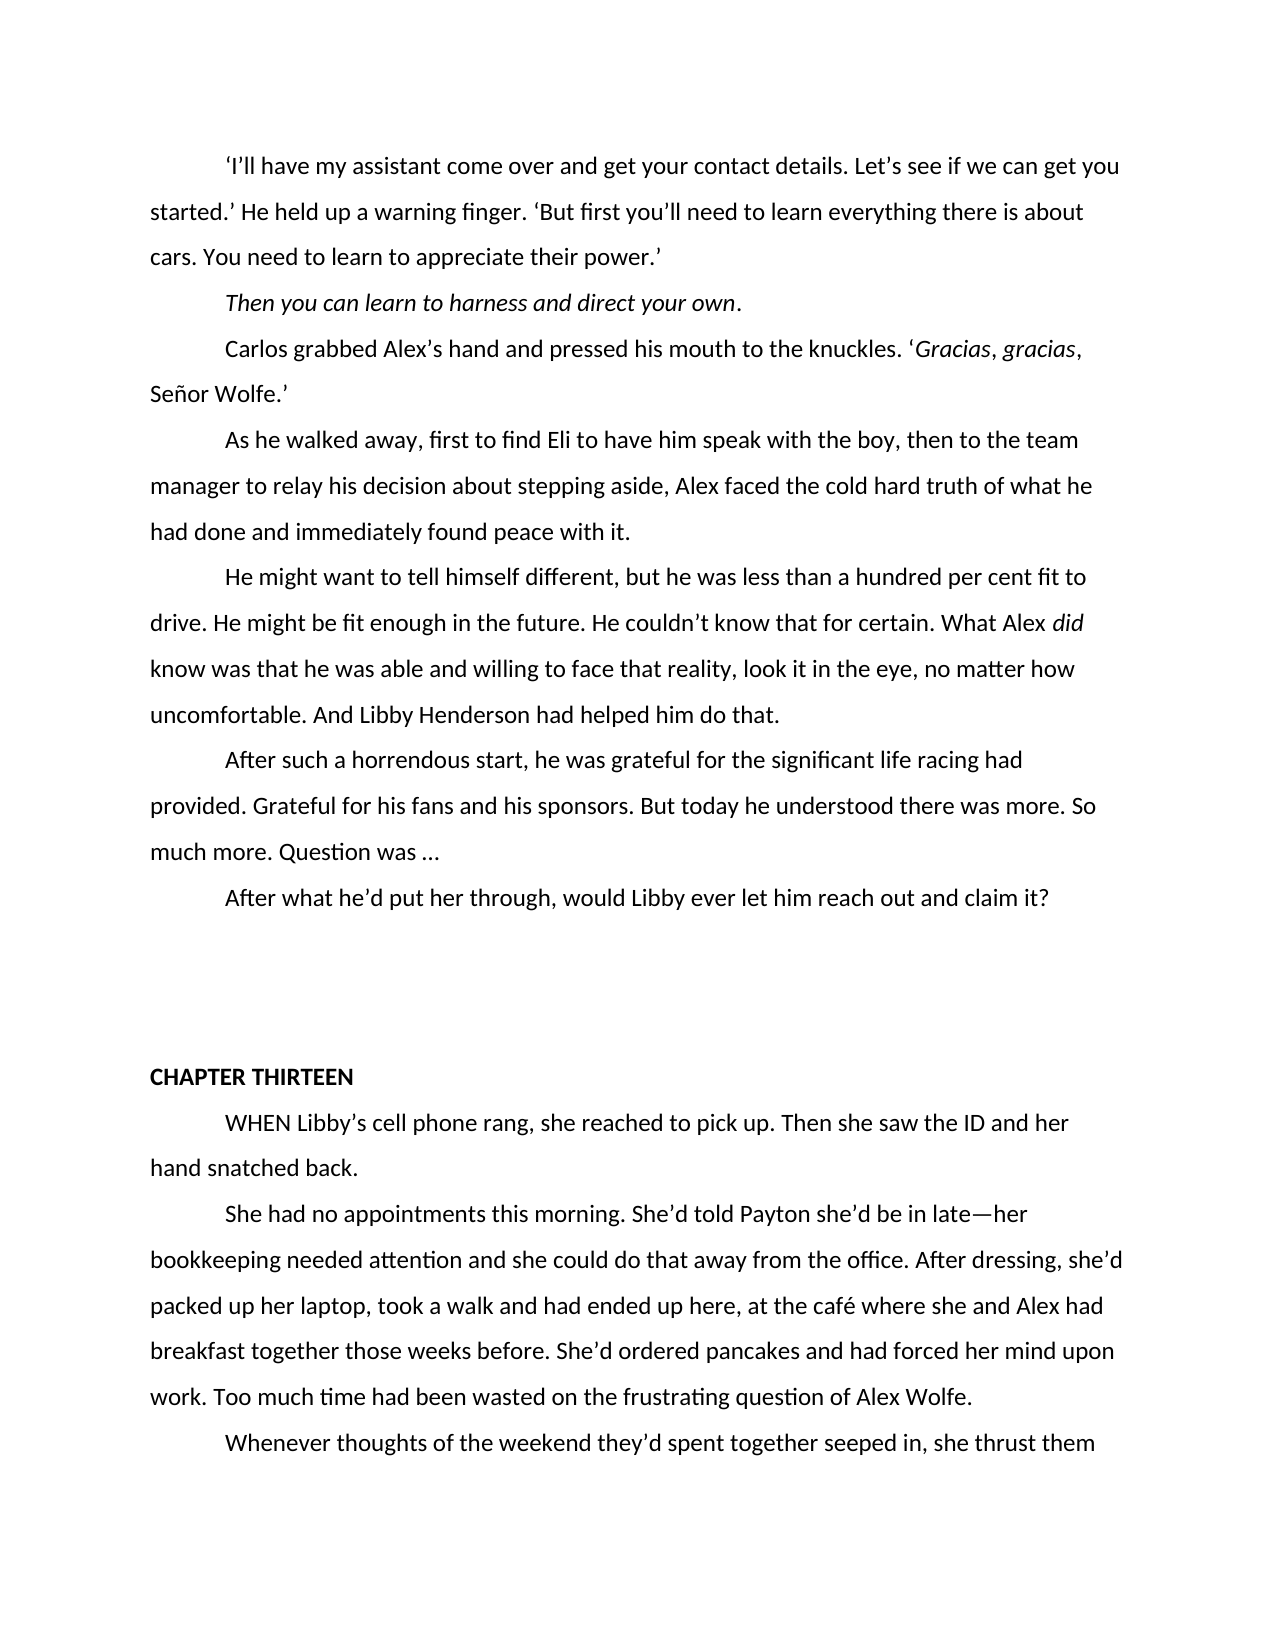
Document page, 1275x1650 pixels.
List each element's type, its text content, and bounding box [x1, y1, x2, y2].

text Carlos grabbed Alex’s hand and pressed his mouth to the knuckles. ‘Gracias, gracias, Señor Wolfe.’ [150, 333, 1125, 409]
text As he walked away, first to find Eli to have him speak with the boy, then to the team manager to relay his decision about stepping aside, Alex faced the cold hard truth of what he had done and immediately found peace with it. [150, 424, 1125, 546]
text She had no appointments this morning. She’d told Payton she’d be in late—her bookkeeping needed attention and she could do that away from the office. After dressing, she’d packed up her laptop, took a walk and had ended up here, at the café where she and Alex had breakfast together those weeks before. She’d ordered pancakes and had forced her mind upon work. Too much time had been wasted on the frustrating question of Alex Wolfe. [150, 1198, 1125, 1412]
text After such a horrendous start, he was grateful for the significant life racing had provided. Grateful for his fans and his sponsors. But today he understood there was more. So much more. Question was … [150, 744, 1125, 866]
text Then you can learn to harness and direct your own. [150, 287, 1125, 318]
text He might want to tell himself different, but he was less than a hundred per cent fit to drive. He might be fit enough in the future. He couldn’t know that for certain. What Alex did know was that he was able and willing to face that reality, look it in the eye, no matter how uncomfortable. And Libby Henderson had helped him do that. [150, 562, 1125, 729]
text WHEN Libby’s cell phone rang, she reached to pick up. Then she saw the ID and her hand snatched back. [150, 1107, 1125, 1183]
text CHAPTER THIRTEEN [150, 1061, 1125, 1092]
text After what he’d put her through, would Libby ever let him reach out and claim it? [150, 882, 1125, 912]
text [150, 1427, 1125, 1457]
text ‘I’ll have my assistant come over and get your contact details. Let’s see if we can get you started.’ He held up a warning finger. ‘But first you’ll need to learn everything there is about cars. You need to learn to appreciate their power.’ [150, 150, 1125, 272]
